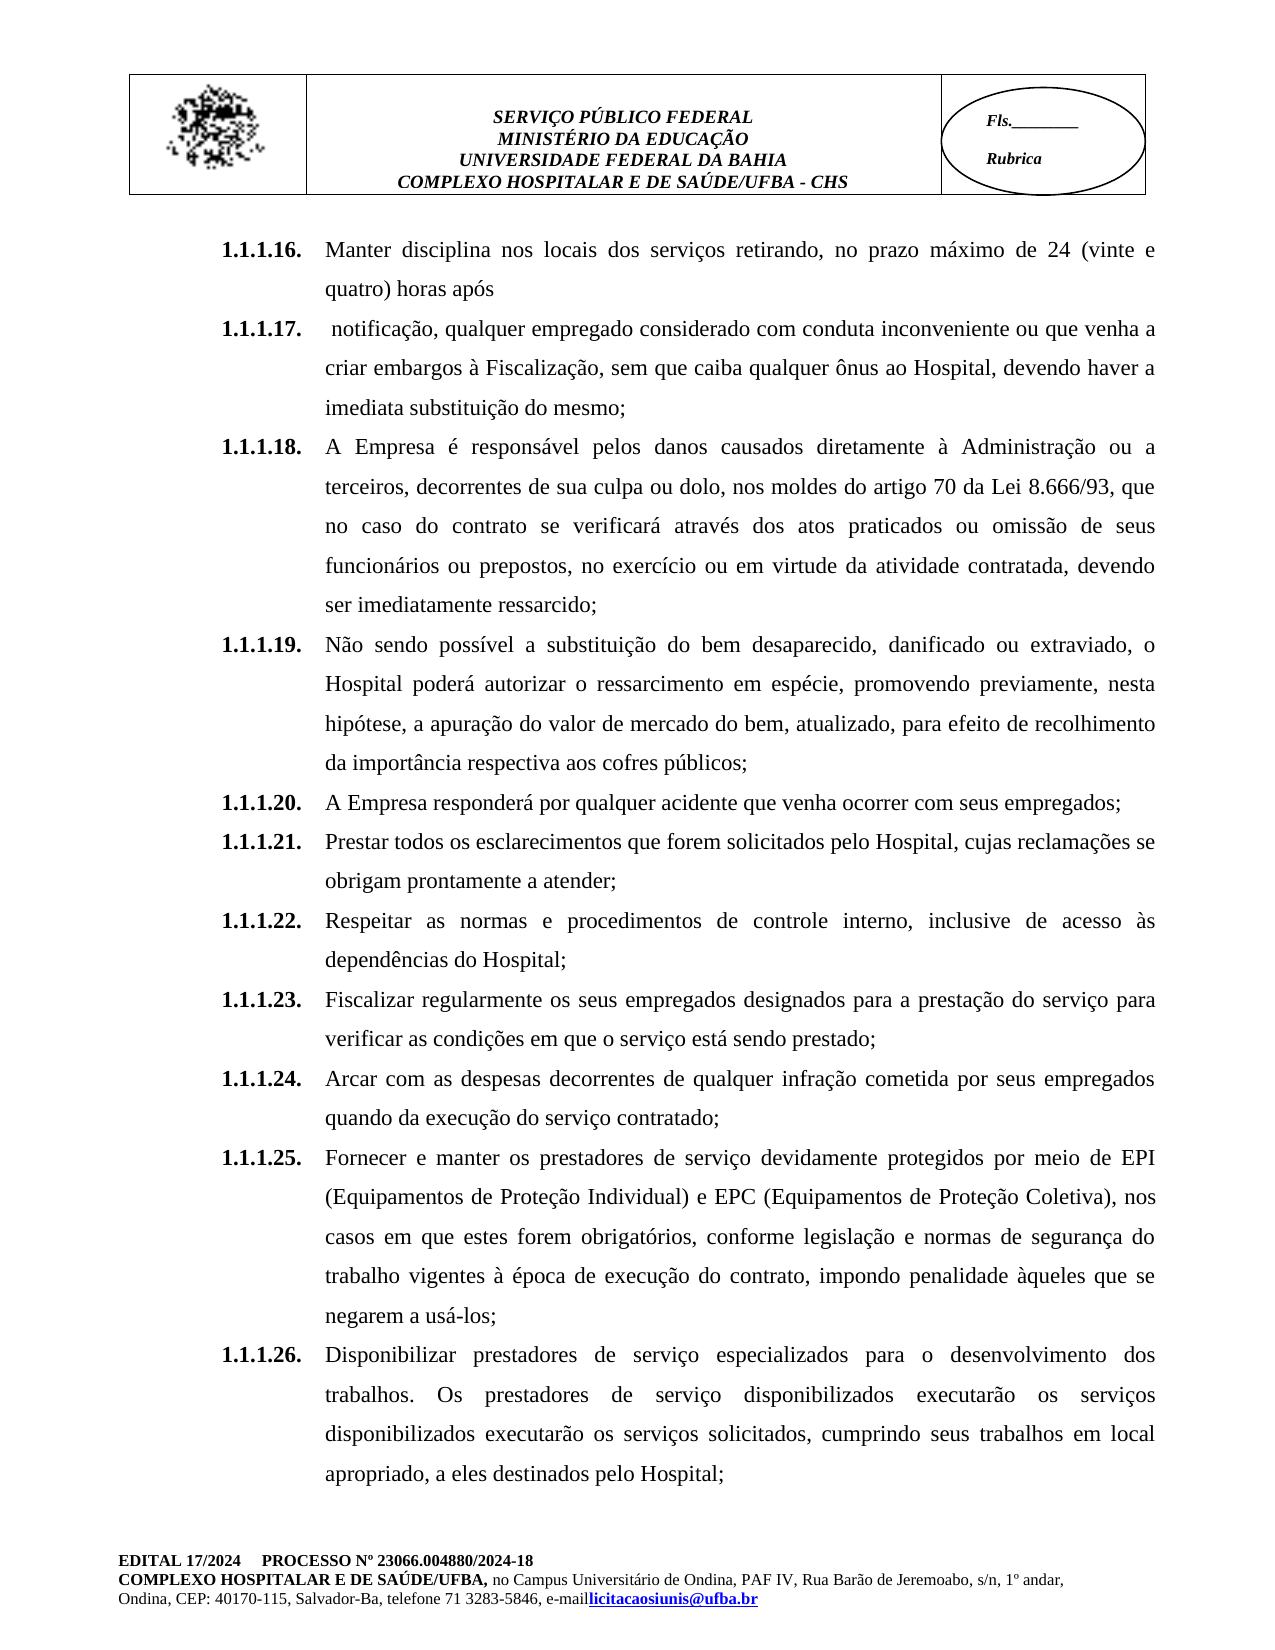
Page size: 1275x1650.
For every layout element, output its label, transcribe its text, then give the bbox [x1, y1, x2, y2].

list notificação, qualquer empregado considerado com conduta inconveniente ou que venha a criar embargos à Fiscalização, sem que caiba qualquer ônus ao Hospital, devendo haver a imediata substituição do mesmo; [221, 315, 1157, 420]
list Fiscalizar regularmente os seus empregados designados para a prestação do serviço para verificar as condições em que o serviço está sendo prestado; [221, 986, 1157, 1052]
list Disponibilizar prestadores de serviço especializados para o desenvolvimento dos trabalhos. Os prestadores de serviço disponibilizados executarão os serviços disponibilizados executarão os serviços solicitados, cumprindo seus trabalhos em local apropriado, a eles destinados pelo Hospital; [221, 1341, 1157, 1486]
list Não sendo possível a substituição do bem desaparecido, danificado ou extraviado, o Hospital poderá autorizar o ressarcimento em espécie, promovendo previamente, nesta hipótese, a apuração do valor de mercado do bem, atualizado, para efeito de recolhimento da importância respectiva aos cofres públicos; [221, 631, 1157, 776]
list Fornecer e manter os prestadores de serviço devidamente protegidos por meio de EPI (Equipamentos de Proteção Individual) e EPC (Equipamentos de Proteção Coletiva), nos casos em que estes forem obrigatórios, conforme legislação e normas de segurança do trabalho vigentes à época de execução do contrato, impondo penalidade àqueles que se negarem a usá-los; [221, 1144, 1157, 1328]
list Respeitar as normas e procedimentos de controle interno, inclusive de acesso às dependências do Hospital; [221, 907, 1157, 973]
list Arcar com as despesas decorrentes de qualquer infração cometida por seus empregados quando da execução do serviço contratado; [221, 1065, 1157, 1131]
list A Empresa é responsável pelos danos causados diretamente à Administração ou a terceiros, decorrentes de sua culpa ou dolo, nos moldes do artigo 70 da Lei 8.666/93, que no caso do contrato se verificará através dos atos praticados ou omissão de seus funcionários ou prepostos, no exercício ou em virtude da atividade contratada, devendo ser imediatamente ressarcido; [221, 433, 1157, 618]
list A Empresa responderá por qualquer acidente que venha ocorrer com seus empregados; [221, 789, 1157, 815]
list Manter disciplina nos locais dos serviços retirando, no prazo máximo de 24 (vinte e quatro) horas após [221, 236, 1157, 302]
list Prestar todos os esclarecimentos que forem solicitados pelo Hospital, cujas reclamações se obrigam prontamente a atender; [221, 828, 1157, 894]
